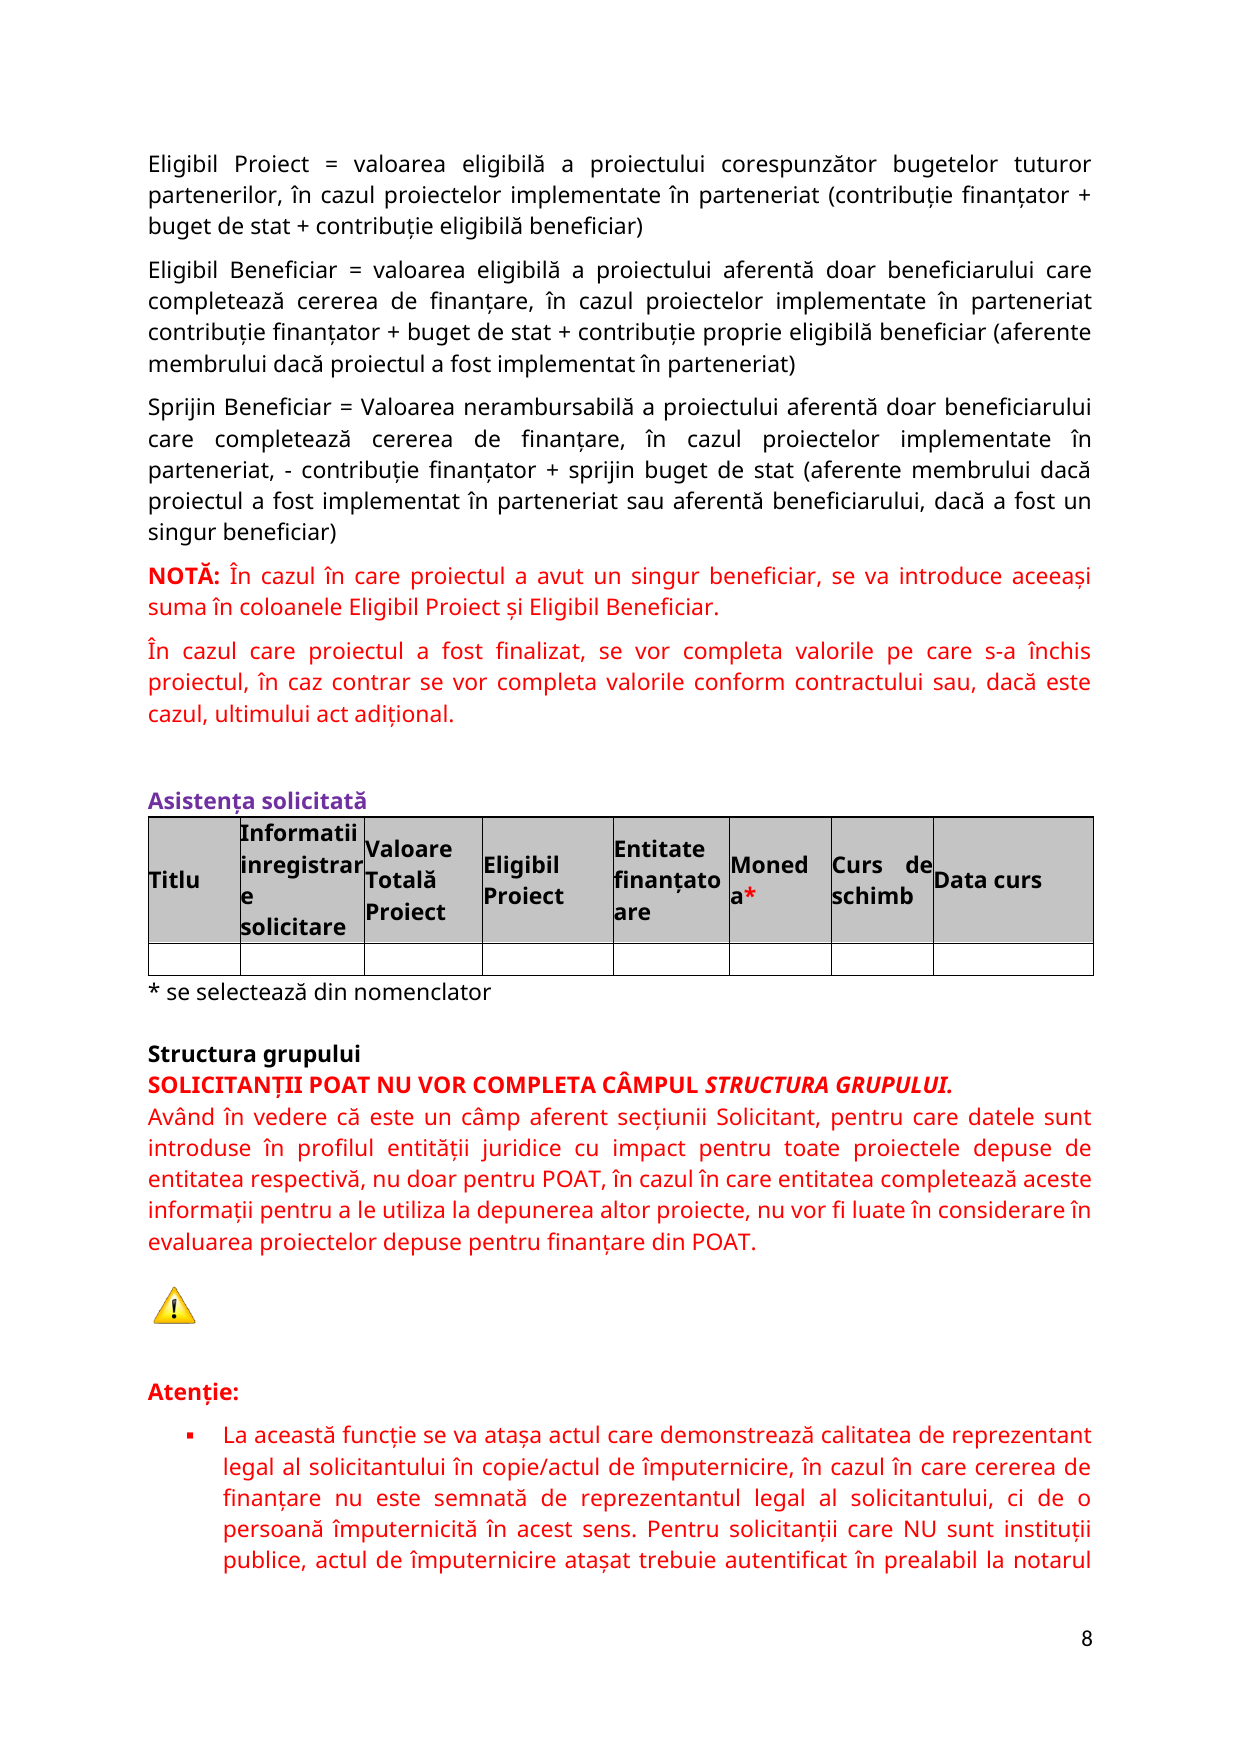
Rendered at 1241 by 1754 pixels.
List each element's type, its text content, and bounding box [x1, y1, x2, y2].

picture [147, 1279, 201, 1332]
table_cell [149, 944, 240, 975]
text Atenție: [148, 1375, 1093, 1407]
text Structura grupului [148, 1038, 1093, 1069]
table_header Eligibil Proiect [483, 818, 613, 942]
table_cell [934, 944, 1093, 975]
text Sprijin Beneficiar = Valoarea nerambursabilă a proiectului aferentă doar beneficiarului care completează cererea de finanțare, în cazul proiectelor implementate în parteneriat, - contribuție finanțator + sprijin buget de stat (aferente membrului dacă proiectul a fost implementat în parteneriat sau aferentă beneficiarului, dacă a fost un singur beneficiar) [148, 391, 1093, 548]
table_cell [241, 944, 364, 975]
text În cazul care proiectul a fost finalizat, se vor completa valorile pe care s-a închis proiectul, în caz contrar se vor completa valorile conform contractului sau, dacă este cazul, ultimului act adițional. [148, 635, 1093, 729]
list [185, 1419, 1093, 1575]
table_header Titlu [149, 818, 240, 942]
table_header Informatii inregistrare solicitare [241, 818, 364, 942]
table_cell [365, 944, 482, 975]
table_header Data curs [934, 818, 1093, 942]
text Având în vedere că este un câmp aferent secţiunii Solicitant, pentru care datele sunt introduse în profilul entităţii juridice cu impact pentru toate proiectele depuse de entitatea respectivă, nu doar pentru POAT, în cazul în care entitatea completează aceste informaţii pentru a le utiliza la depunerea altor proiecte, nu vor fi luate în considerare în evaluarea proiectelor depuse pentru finanțare din POAT. [148, 1101, 1093, 1257]
table_cell [614, 944, 729, 975]
text * se selectează din nomenclator [148, 976, 1093, 1007]
text Eligibil Proiect = valoarea eligibilă a proiectului corespunzător bugetelor tuturor partenerilor, în cazul proiectelor implementate în parteneriat (contribuție finanțator + buget de stat + contribuție eligibilă beneficiar) [148, 148, 1093, 241]
text SOLICITANȚII POAT NU VOR COMPLETA CÂMPUL STRUCTURA GRUPULUI. [148, 1069, 1093, 1101]
table_header Valoare Totală Proiect [365, 818, 482, 942]
table_header Moneda* [730, 818, 831, 942]
table_cell [483, 944, 613, 975]
table_header Entitate finanțatoare [614, 818, 729, 942]
table_header Curs de schimb [832, 818, 933, 942]
table_cell [730, 944, 831, 975]
text Asistența solicitată [148, 785, 1093, 816]
text Eligibil Beneficiar = valoarea eligibilă a proiectului aferentă doar beneficiarului care completează cererea de finanțare, în cazul proiectelor implementate în parteneriat contribuție finanțator + buget de stat + contribuție proprie eligibilă beneficiar (aferente membrului dacă proiectul a fost implementat în parteneriat) [148, 254, 1093, 379]
text NOTĂ: În cazul în care proiectul a avut un singur beneficiar, se va introduce aceeași suma în coloanele Eligibil Proiect și Eligibil Beneficiar. [148, 560, 1093, 623]
table_cell [832, 944, 933, 975]
